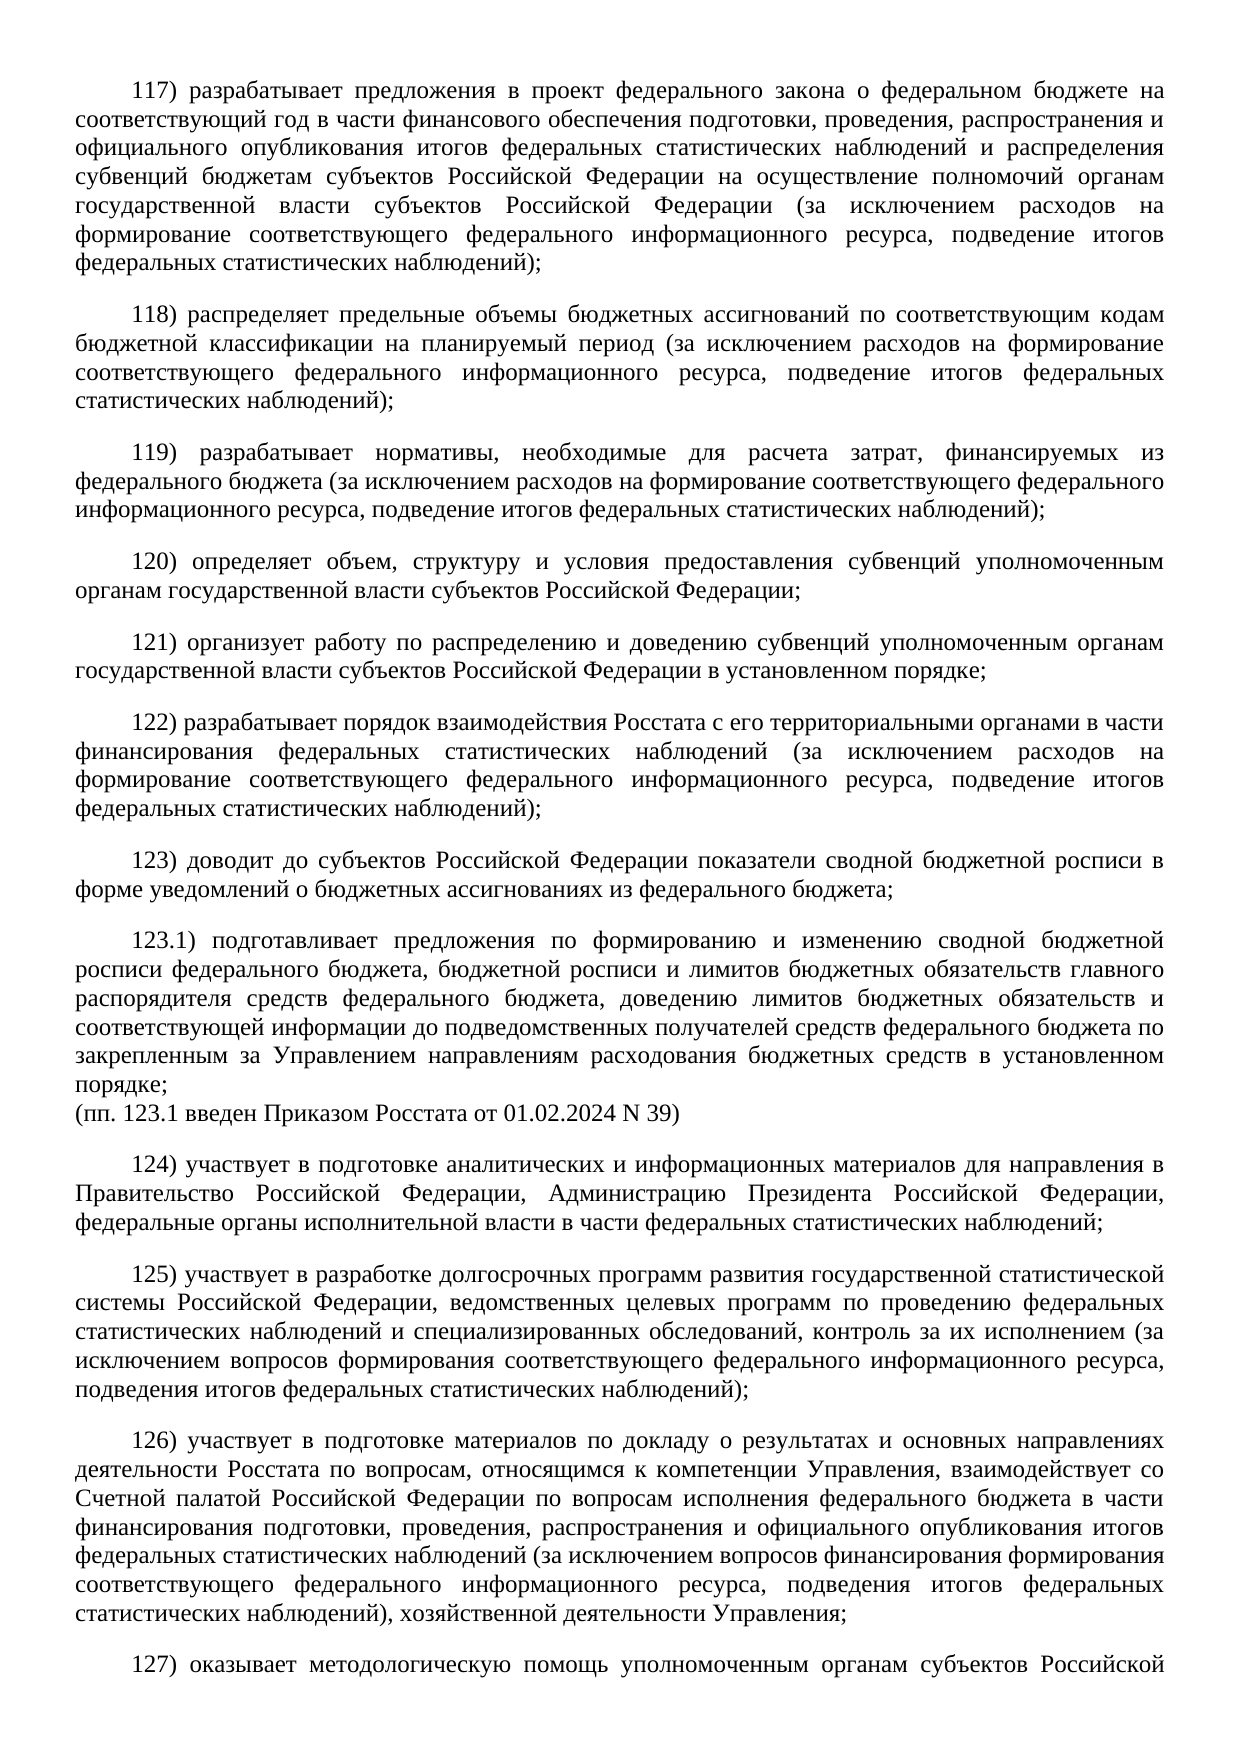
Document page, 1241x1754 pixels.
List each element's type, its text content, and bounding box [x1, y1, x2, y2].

text 126) участвует в подготовке материалов по докладу о результатах и основных направлениях деятельности Росстата по вопросам, относящимся к компетенции Управления, взаимодействует со Счетной палатой Российской Федерации по вопросам исполнения федерального бюджета в части финансирования подготовки, проведения, распространения и официального опубликования итогов федеральных статистических наблюдений (за исключением вопросов финансирования формирования соответствующего федерального информационного ресурса, подведения итогов федеральных статистических наблюдений), хозяйственной деятельности Управления; [75, 1425, 1165, 1627]
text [75, 1649, 1165, 1678]
text 123.1) подготавливает предложения по формированию и изменению сводной бюджетной росписи федерального бюджета, бюджетной росписи и лимитов бюджетных обязательств главного распорядителя средств федерального бюджета, доведению лимитов бюджетных обязательств и соответствующей информации до подведомственных получателей средств федерального бюджета по закрепленным за Управлением направлениям расходования бюджетных средств в установленном порядке; [75, 925, 1165, 1098]
text 123) доводит до субъектов Российской Федерации показатели сводной бюджетной росписи в форме уведомлений о бюджетных ассигнованиях из федерального бюджета; [75, 845, 1165, 902]
text 120) определяет объем, структуру и условия предоставления субвенций уполномоченным органам государственной власти субъектов Российской Федерации; [75, 546, 1165, 604]
text 122) разрабатывает порядок взаимодействия Росстата с его территориальными органами в части финансирования федеральных статистических наблюдений (за исключением расходов на формирование соответствующего федерального информационного ресурса, подведение итогов федеральных статистических наблюдений); [75, 707, 1165, 822]
text 121) организует работу по распределению и доведению субвенций уполномоченным органам государственной власти субъектов Российской Федерации в установленном порядке; [75, 627, 1165, 684]
text (пп. 123.1 введен Приказом Росстата от 01.02.2024 N 39) [75, 1098, 1165, 1127]
text 117) разрабатывает предложения в проект федерального закона о федеральном бюджете на соответствующий год в части финансового обеспечения подготовки, проведения, распространения и официального опубликования итогов федеральных статистических наблюдений и распределения субвенций бюджетам субъектов Российской Федерации на осуществление полномочий органам государственной власти субъектов Российской Федерации (за исключением расходов на формирование соответствующего федерального информационного ресурса, подведение итогов федеральных статистических наблюдений); [75, 75, 1165, 276]
text 118) распределяет предельные объемы бюджетных ассигнований по соответствующим кодам бюджетной классификации на планируемый период (за исключением расходов на формирование соответствующего федерального информационного ресурса, подведение итогов федеральных статистических наблюдений); [75, 299, 1165, 414]
text 125) участвует в разработке долгосрочных программ развития государственной статистической системы Российской Федерации, ведомственных целевых программ по проведению федеральных статистических наблюдений и специализированных обследований, контроль за их исполнением (за исключением вопросов формирования соответствующего федерального информационного ресурса, подведения итогов федеральных статистических наблюдений); [75, 1259, 1165, 1402]
text 119) разрабатывает нормативы, необходимые для расчета затрат, финансируемых из федерального бюджета (за исключением расходов на формирование соответствующего федерального информационного ресурса, подведение итогов федеральных статистических наблюдений); [75, 437, 1165, 523]
text 124) участвует в подготовке аналитических и информационных материалов для направления в Правительство Российской Федерации, Администрацию Президента Российской Федерации, федеральные органы исполнительной власти в части федеральных статистических наблюдений; [75, 1149, 1165, 1236]
